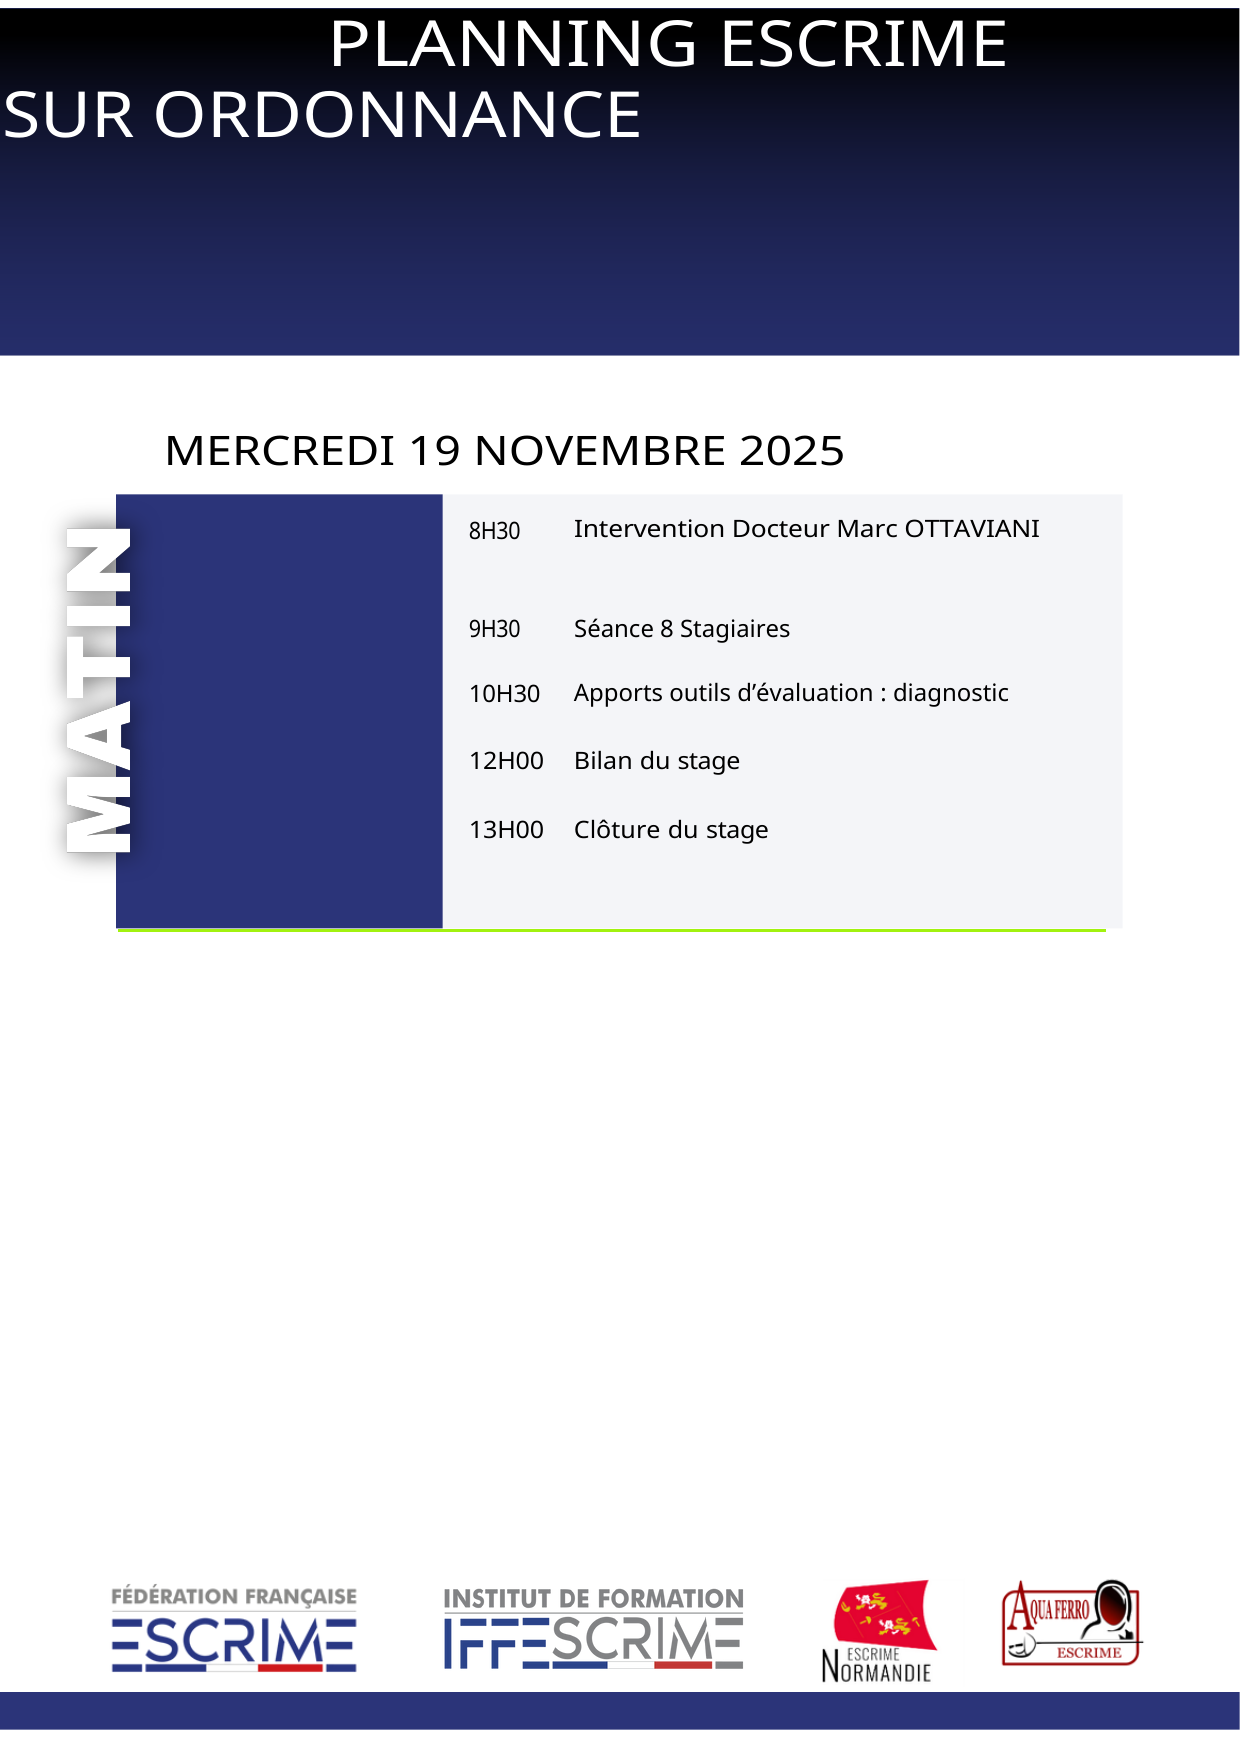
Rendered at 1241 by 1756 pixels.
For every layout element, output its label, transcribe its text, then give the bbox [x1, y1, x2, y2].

picture [0, 8, 1240, 356]
picture [103, 1582, 365, 1674]
picture [437, 1586, 750, 1672]
text MERCREDI 19 NOVEMBRE 2025 [163, 422, 1137, 477]
picture [822, 1577, 965, 1687]
picture [28, 487, 176, 895]
picture [989, 1570, 1157, 1688]
